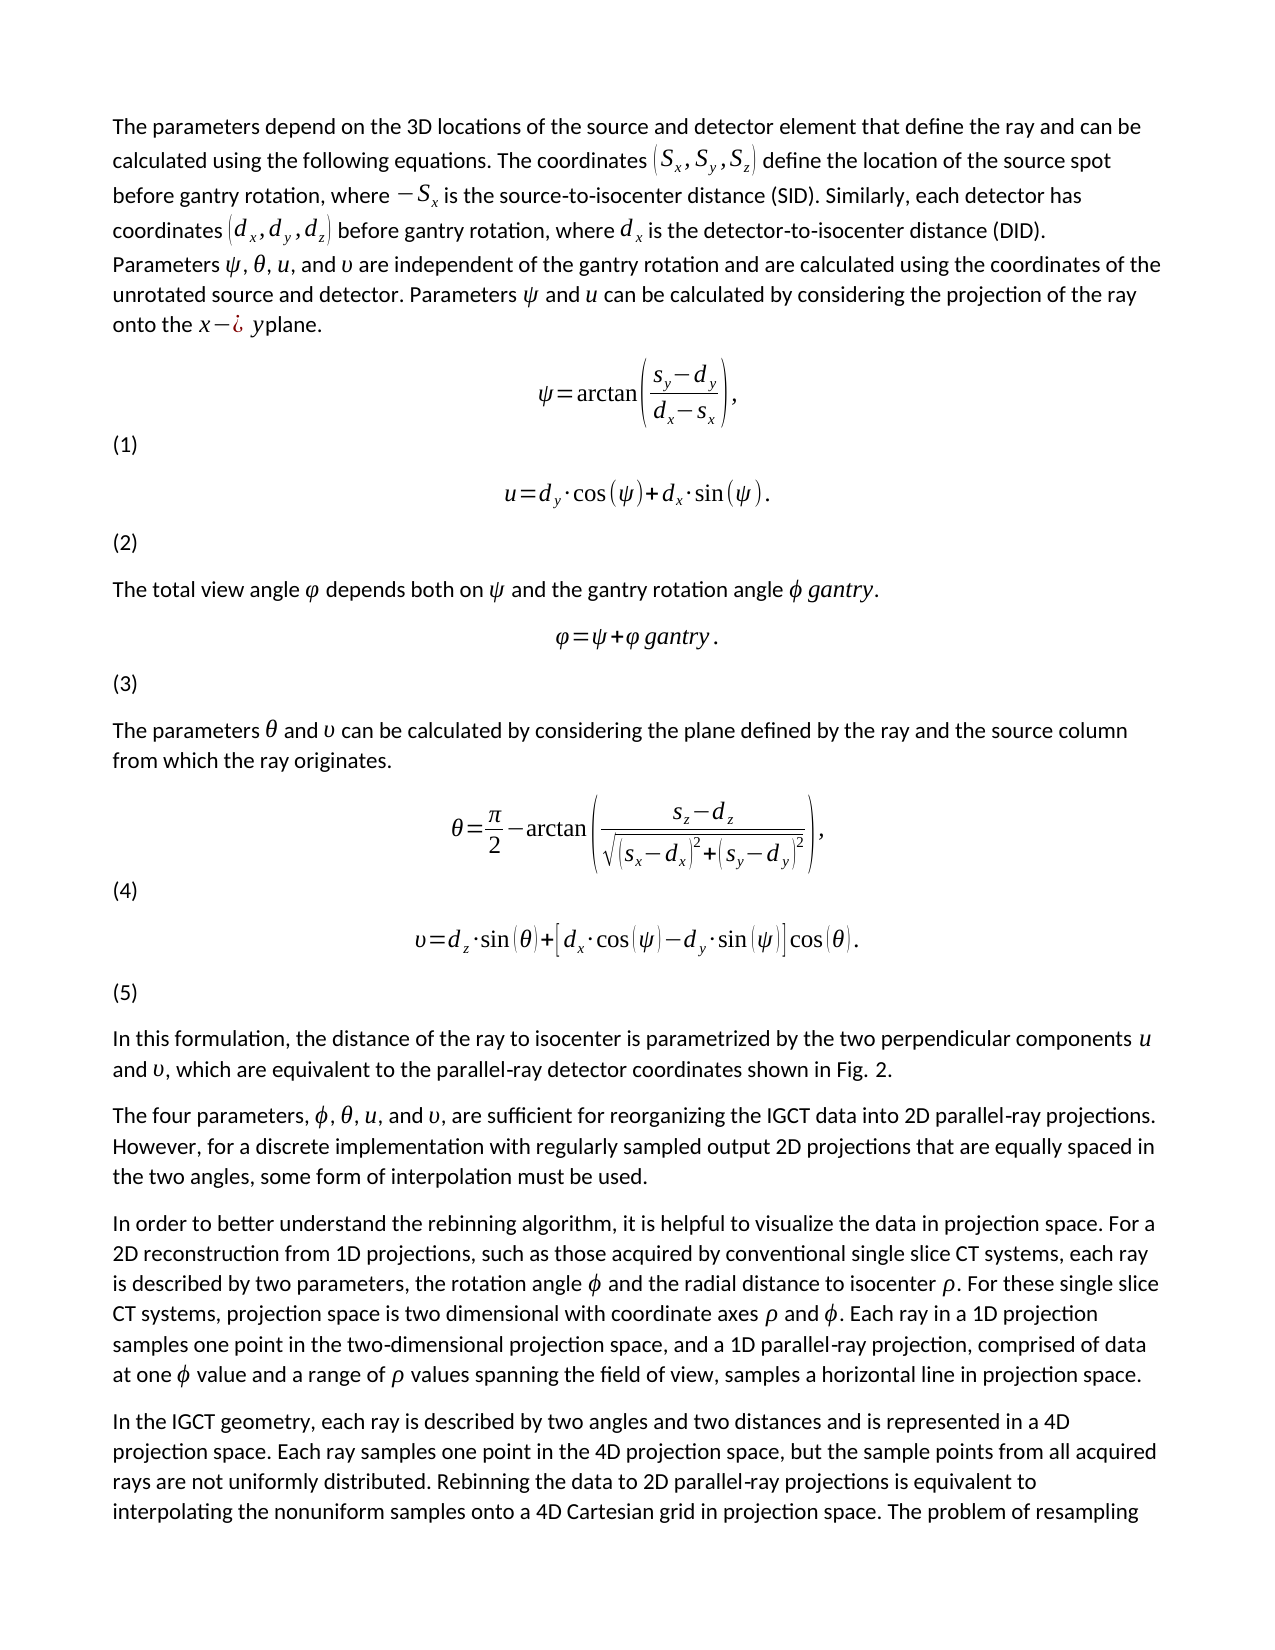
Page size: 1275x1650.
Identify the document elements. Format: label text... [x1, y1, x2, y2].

text The parameters depend on the 3D locations of the source and detector element that define the ray and can be calculated using the following equations. The coordinates define the location of the source spot before gantry rotation, where is the source‐to‐isocenter distance (SID). Similarly, each detector has coordinates before gantry rotation, where is the detector‐to‐isocenter distance (DID). Parameters , , , and are independent of the gantry rotation and are calculated using the coordinates of the unrotated source and detector. Parameters and can be calculated by considering the projection of the ray onto the plane. [112, 112, 1162, 338]
text (1) [112, 431, 1162, 459]
text (3) [112, 669, 1162, 697]
text (4) [112, 876, 1162, 904]
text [112, 1407, 1162, 1526]
text (5) [112, 978, 1162, 1006]
text The four parameters, , , , and , are sufficient for reorganizing the IGCT data into 2D parallel‐ray projections. However, for a discrete implementation with regularly sampled output 2D projections that are equally spaced in the two angles, some form of interpolation must be used. [112, 1102, 1162, 1190]
text (2) [112, 528, 1162, 556]
text The total view angle depends both on and the gantry rotation angle . [112, 575, 1162, 603]
text In order to better understand the rebinning algorithm, it is helpful to visualize the data in projection space. For a 2D reconstruction from 1D projections, such as those acquired by conventional single slice CT systems, each ray is described by two parameters, the rotation angle and the radial distance to isocenter . For these single slice CT systems, projection space is two dimensional with coordinate axes and . Each ray in a 1D projection samples one point in the two‐dimensional projection space, and a 1D parallel‐ray projection, comprised of data at one value and a range of values spanning the field of view, samples a horizontal line in projection space. [112, 1209, 1162, 1388]
text In this formulation, the distance of the ray to isocenter is parametrized by the two perpendicular components and , which are equivalent to the parallel‐ray detector coordinates shown in Fig. 2. [112, 1024, 1162, 1083]
text The parameters and can be calculated by considering the plane defined by the ray and the source column from which the ray originates. [112, 716, 1162, 774]
